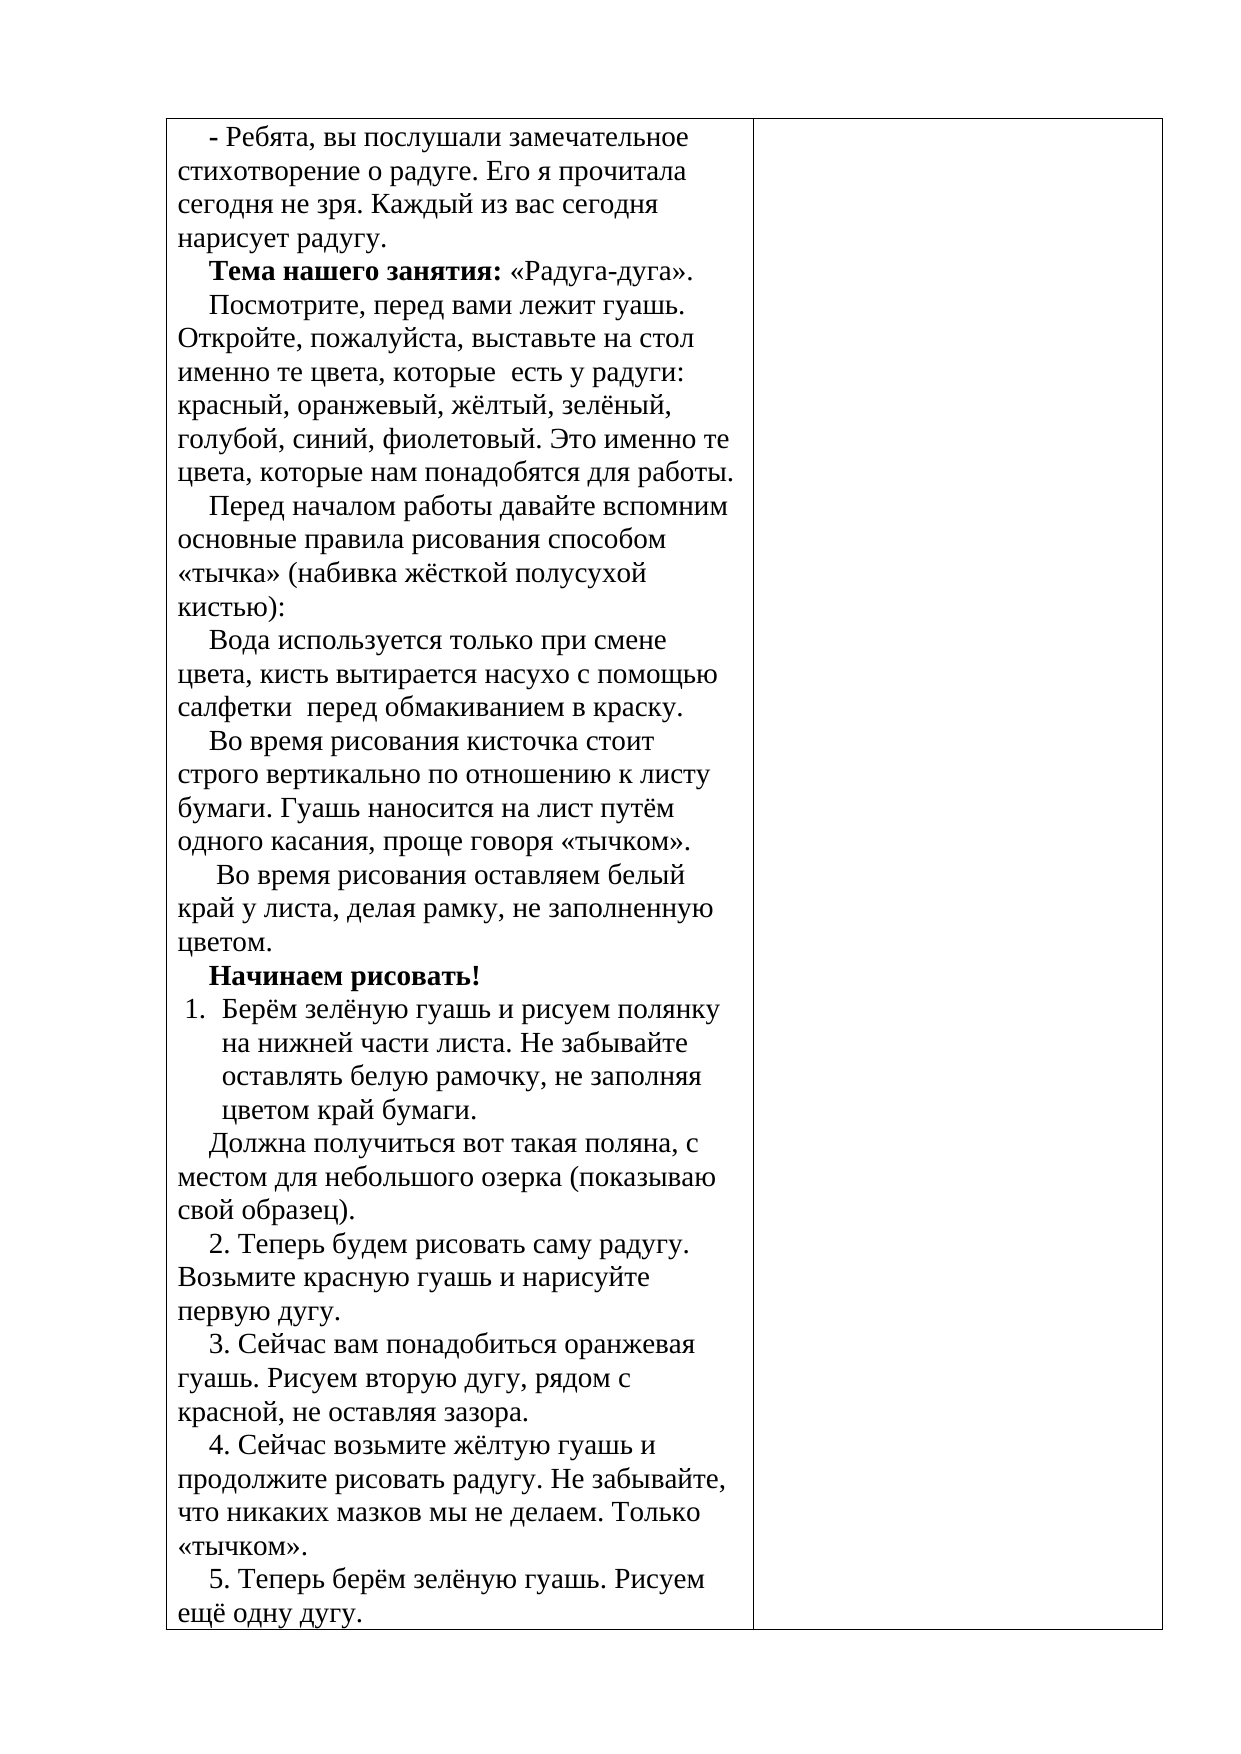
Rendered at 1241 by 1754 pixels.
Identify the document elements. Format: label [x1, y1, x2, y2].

table_cell [167, 119, 753, 1628]
table_cell [754, 119, 1162, 1628]
